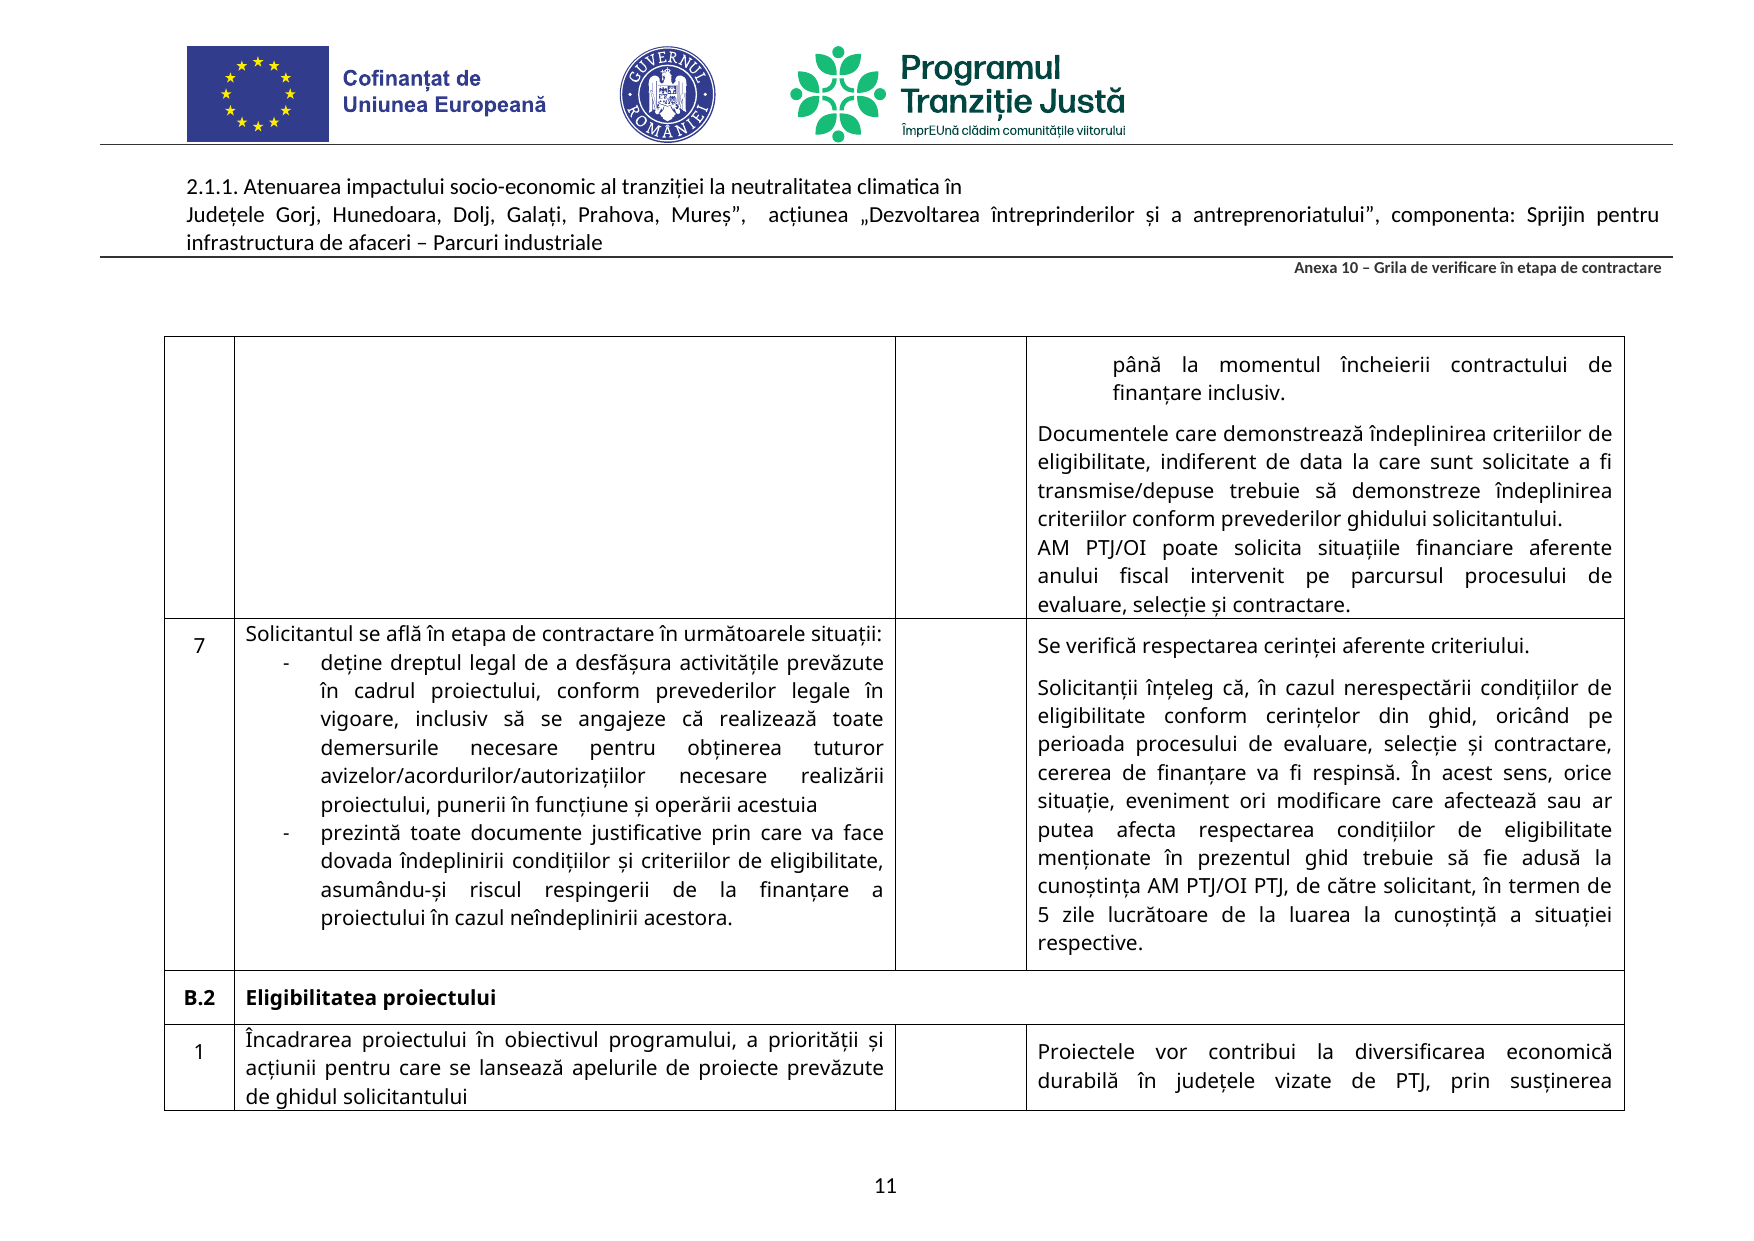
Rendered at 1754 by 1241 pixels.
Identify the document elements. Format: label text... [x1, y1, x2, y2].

table_cell [896, 1025, 1026, 1110]
table_cell Solicitantul se află în etapa de contractare în următoarele situații: deține dreptul legal de a desfășura activitățile prevăzute în cadrul proiectului, conform prevederilor legale în vigoare, inclusiv să se angajeze că realizează toate demersurile necesare pentru obținerea tuturor avizelor/acordurilor/autorizațiilor necesare realizării proiectului, punerii în funcțiune și operării acestuia prezintă toate documente justificative prin care va face dovada îndeplinirii condițiilor și criteriilor de eligibilitate, asumându-și riscul respingerii de la finanțare a proiectului în cazul neîndeplinirii acestora. [235, 619, 895, 969]
table_cell 7 [165, 619, 234, 969]
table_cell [1027, 1025, 1624, 1110]
table_cell B.2 [165, 971, 234, 1024]
table_cell Se verifică respectarea cerinței aferente criteriului. Solicitanții înțeleg că, în cazul nerespectării condițiilor de eligibilitate conform cerințelor din ghid, oricând pe perioada procesului de evaluare, selecție și contractare, cererea de finanțare va fi respinsă. În acest sens, orice situație, eveniment ori modificare care afectează sau ar putea afecta respectarea condițiilor de eligibilitate menționate în prezentul ghid trebuie să fie adusă la cunoștința AM PTJ/OI PTJ, de către solicitant, în termen de 5 zile lucrătoare de la luarea la cunoștință a situației respective. [1027, 619, 1624, 969]
table_cell 1 [165, 1025, 234, 1110]
table_cell Eligibilitatea proiectului [235, 971, 1624, 1024]
table_cell [896, 337, 1026, 618]
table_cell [1027, 337, 1624, 618]
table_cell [235, 1025, 895, 1110]
table_cell [896, 619, 1026, 969]
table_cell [235, 337, 895, 618]
table_cell 6 [165, 337, 234, 618]
